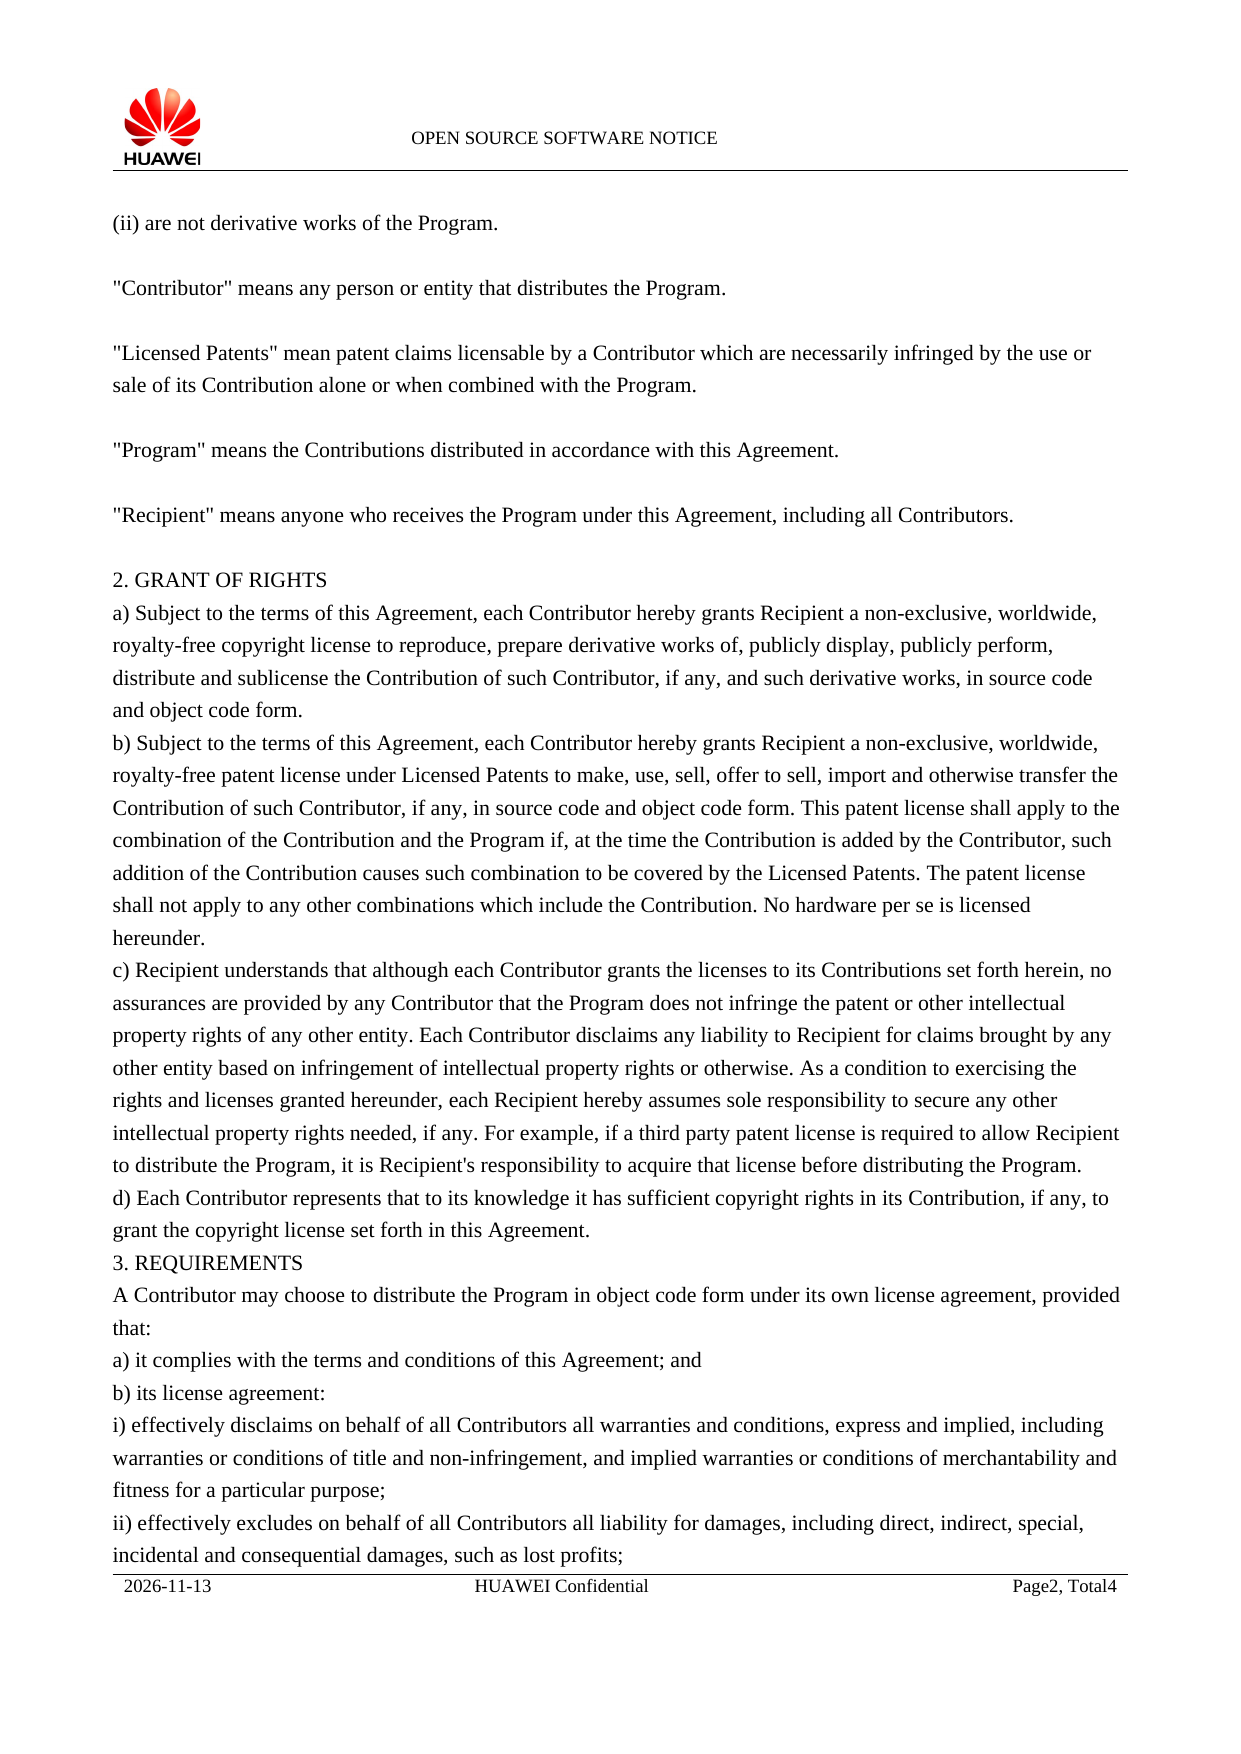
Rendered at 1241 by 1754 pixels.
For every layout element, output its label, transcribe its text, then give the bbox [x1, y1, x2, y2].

picture [124, 88, 201, 165]
